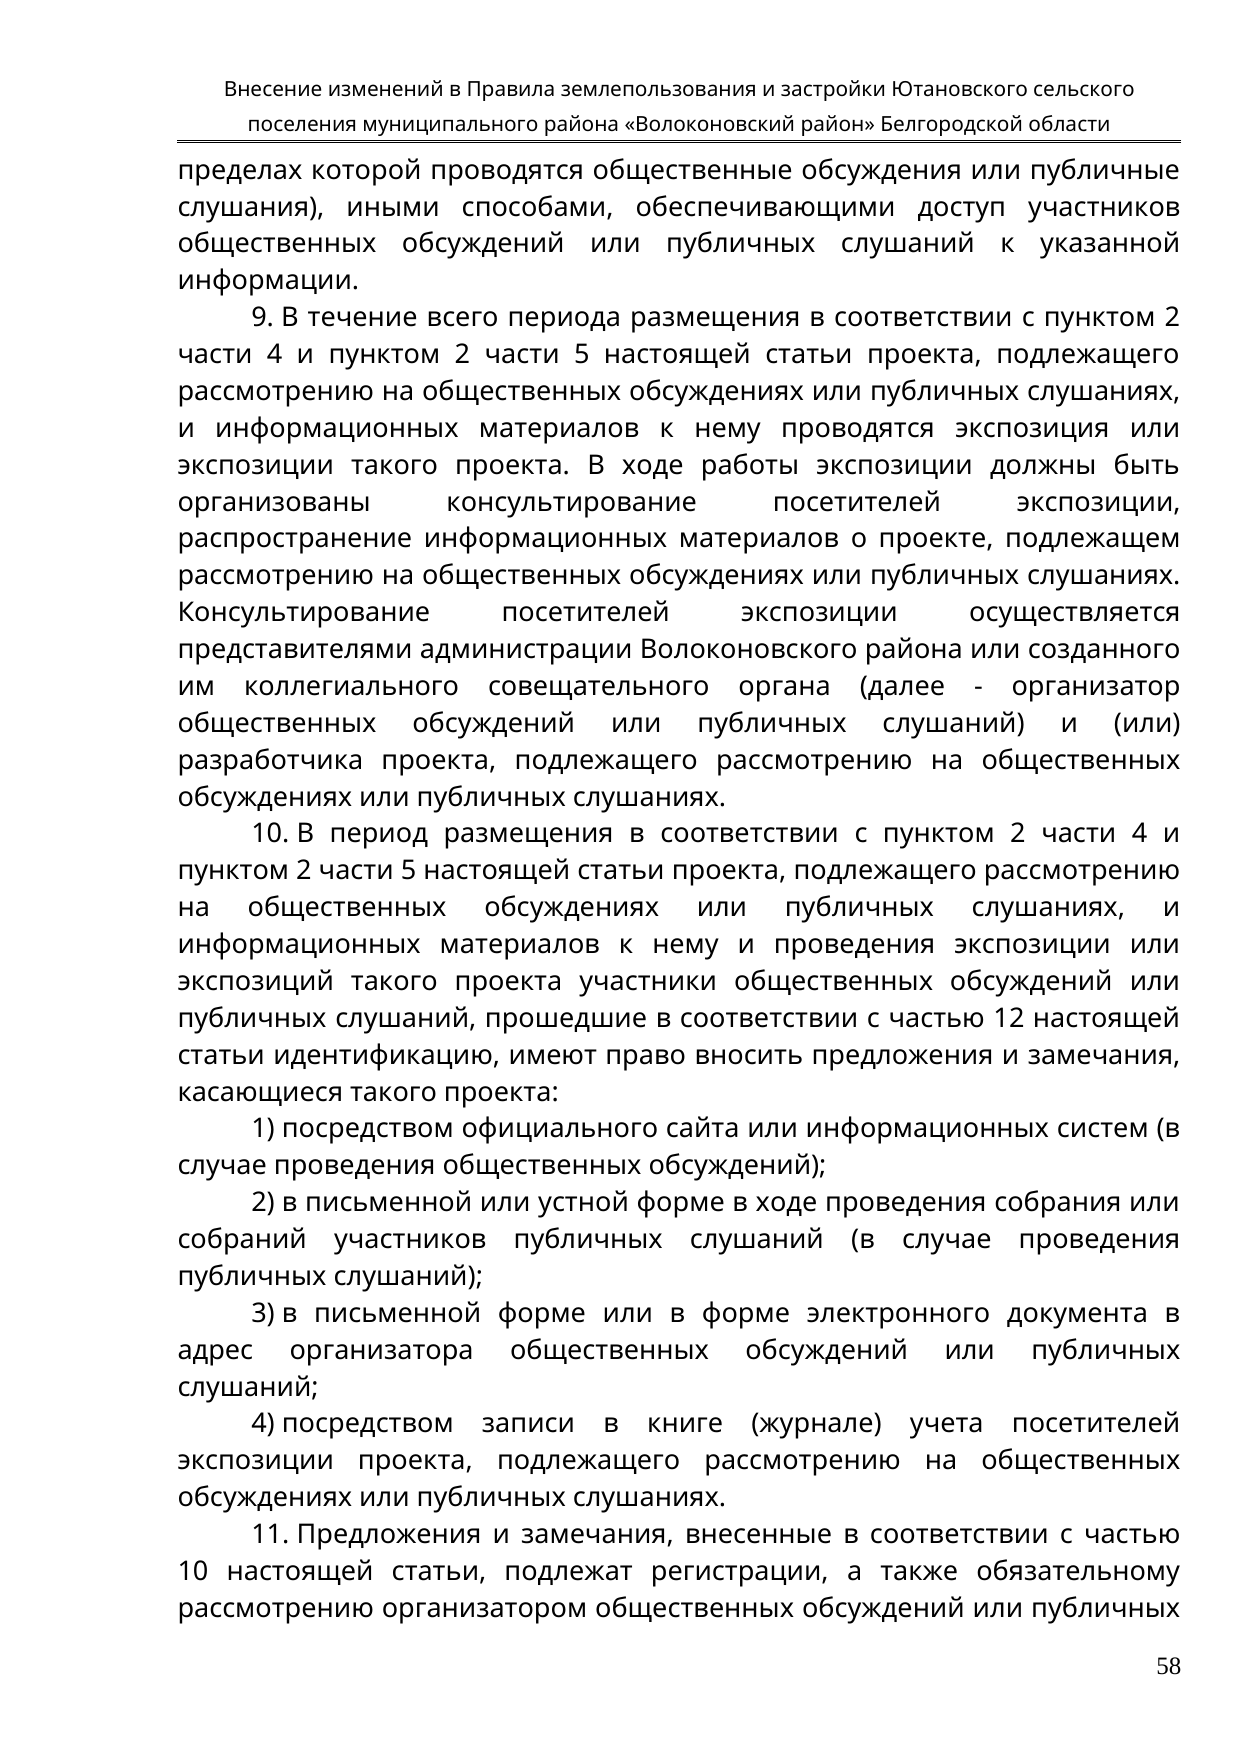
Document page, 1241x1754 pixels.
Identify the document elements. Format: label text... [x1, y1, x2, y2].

list посредством официального сайта или информационных систем (в случае проведения общественных обсуждений); [177, 1109, 1181, 1183]
list В течение всего периода размещения в соответствии с пунктом 2 части 4 и пунктом 2 части 5 настоящей статьи проекта, подлежащего рассмотрению на общественных обсуждениях или публичных слушаниях, и информационных материалов к нему проводятся экспозиция или экспозиции такого проекта. В ходе работы экспозиции должны быть организованы консультирование посетителей экспозиции, распространение информационных материалов о проекте, подлежащем рассмотрению на общественных обсуждениях или публичных слушаниях. Консультирование посетителей экспозиции осуществляется представителями администрации Волоконовского района или созданного им коллегиального совещательного органа (далее - организатор общественных обсуждений или публичных слушаний) и (или) разработчика проекта, подлежащего рассмотрению на общественных обсуждениях или публичных слушаниях. [177, 298, 1181, 814]
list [177, 150, 1181, 298]
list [177, 1514, 1181, 1625]
list в письменной форме или в форме электронного документа в адрес организатора общественных обсуждений или публичных слушаний; [177, 1293, 1181, 1404]
list посредством записи в книге (журнале) учета посетителей экспозиции проекта, подлежащего рассмотрению на общественных обсуждениях или публичных слушаниях. [177, 1404, 1181, 1514]
list В период размещения в соответствии с пунктом 2 части 4 и пунктом 2 части 5 настоящей статьи проекта, подлежащего рассмотрению на общественных обсуждениях или публичных слушаниях, и информационных материалов к нему и проведения экспозиции или экспозиций такого проекта участники общественных обсуждений или публичных слушаний, прошедшие в соответствии с частью 12 настоящей статьи идентификацию, имеют право вносить предложения и замечания, касающиеся такого проекта: [177, 814, 1181, 1109]
list в письменной или устной форме в ходе проведения собрания или собраний участников публичных слушаний (в случае проведения публичных слушаний); [177, 1183, 1181, 1293]
